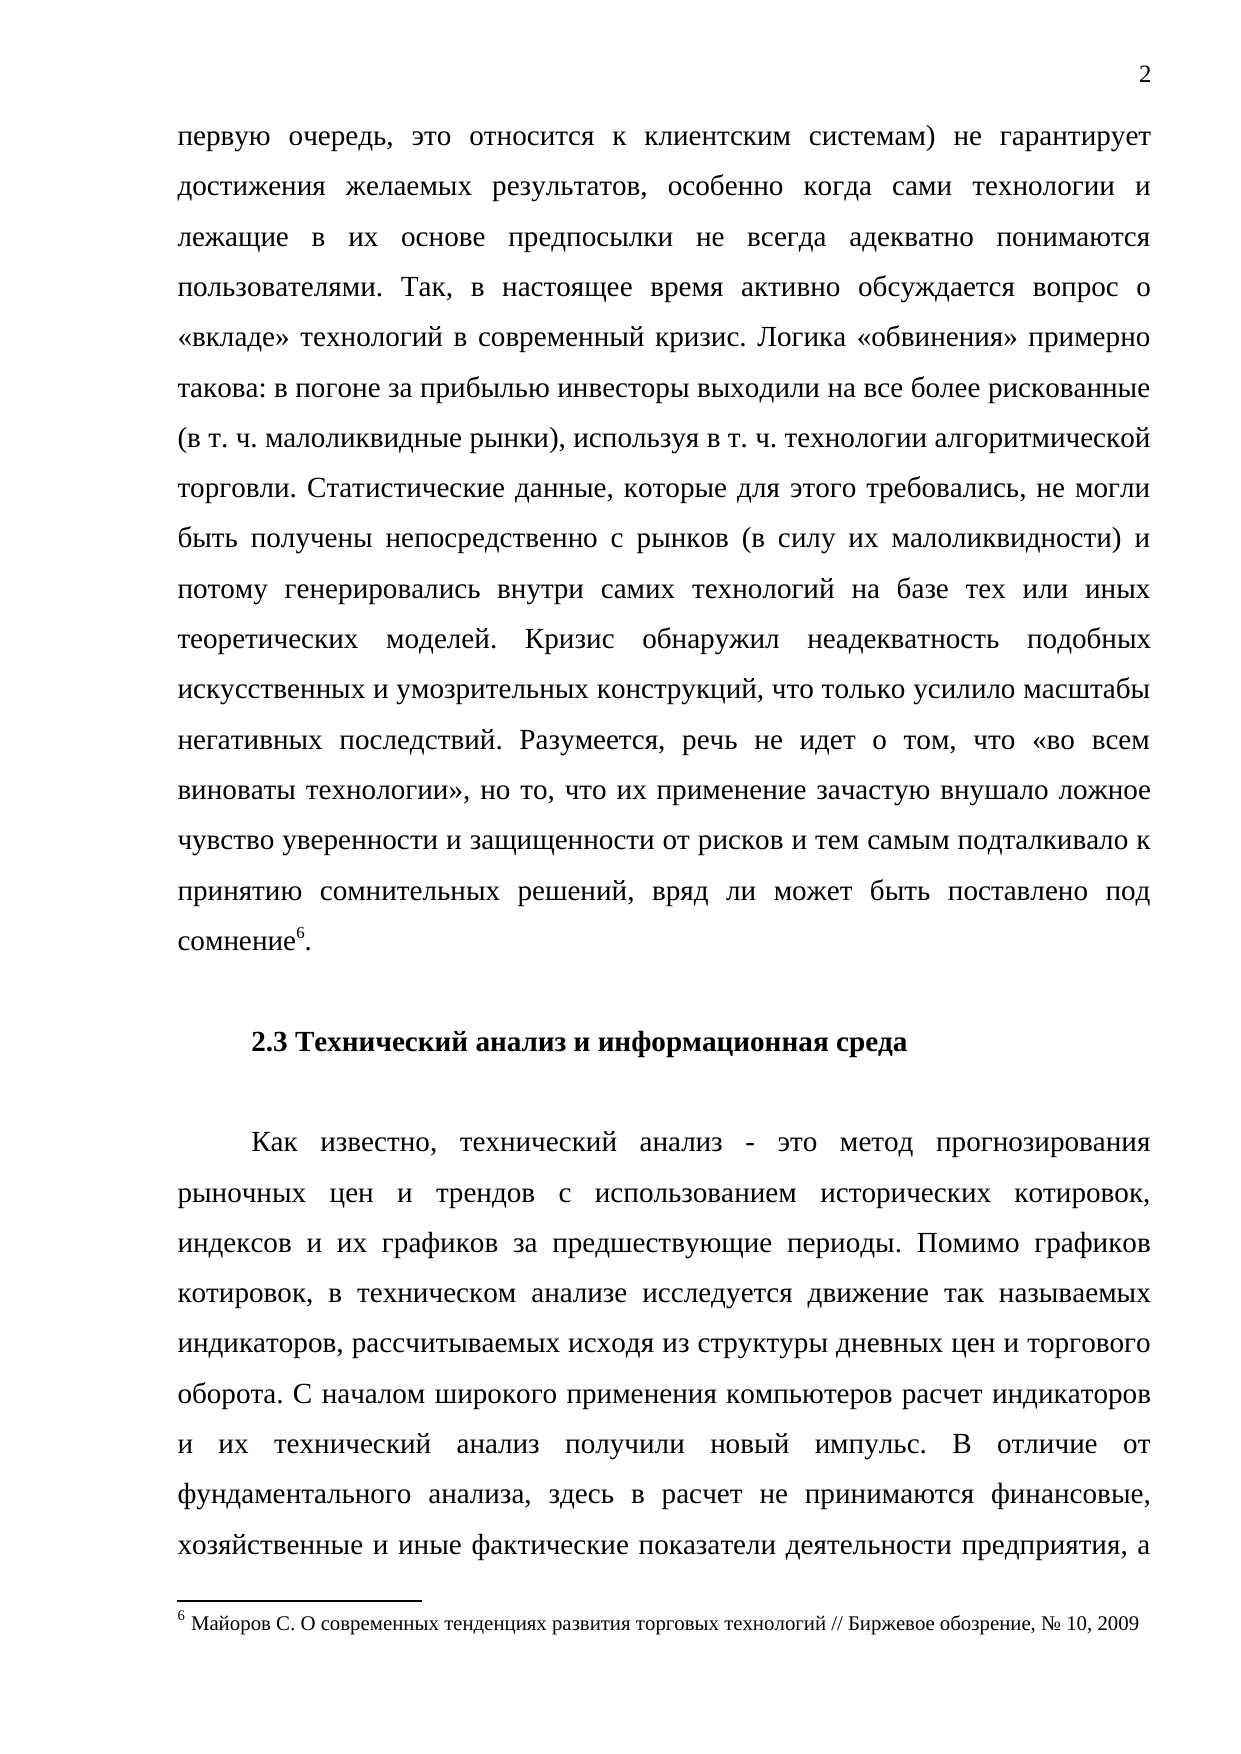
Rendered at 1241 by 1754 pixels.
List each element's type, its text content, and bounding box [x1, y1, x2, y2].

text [177, 1124, 1152, 1560]
text 2.3 Технический анализ и информационная среда [177, 1024, 1152, 1057]
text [177, 118, 1152, 957]
